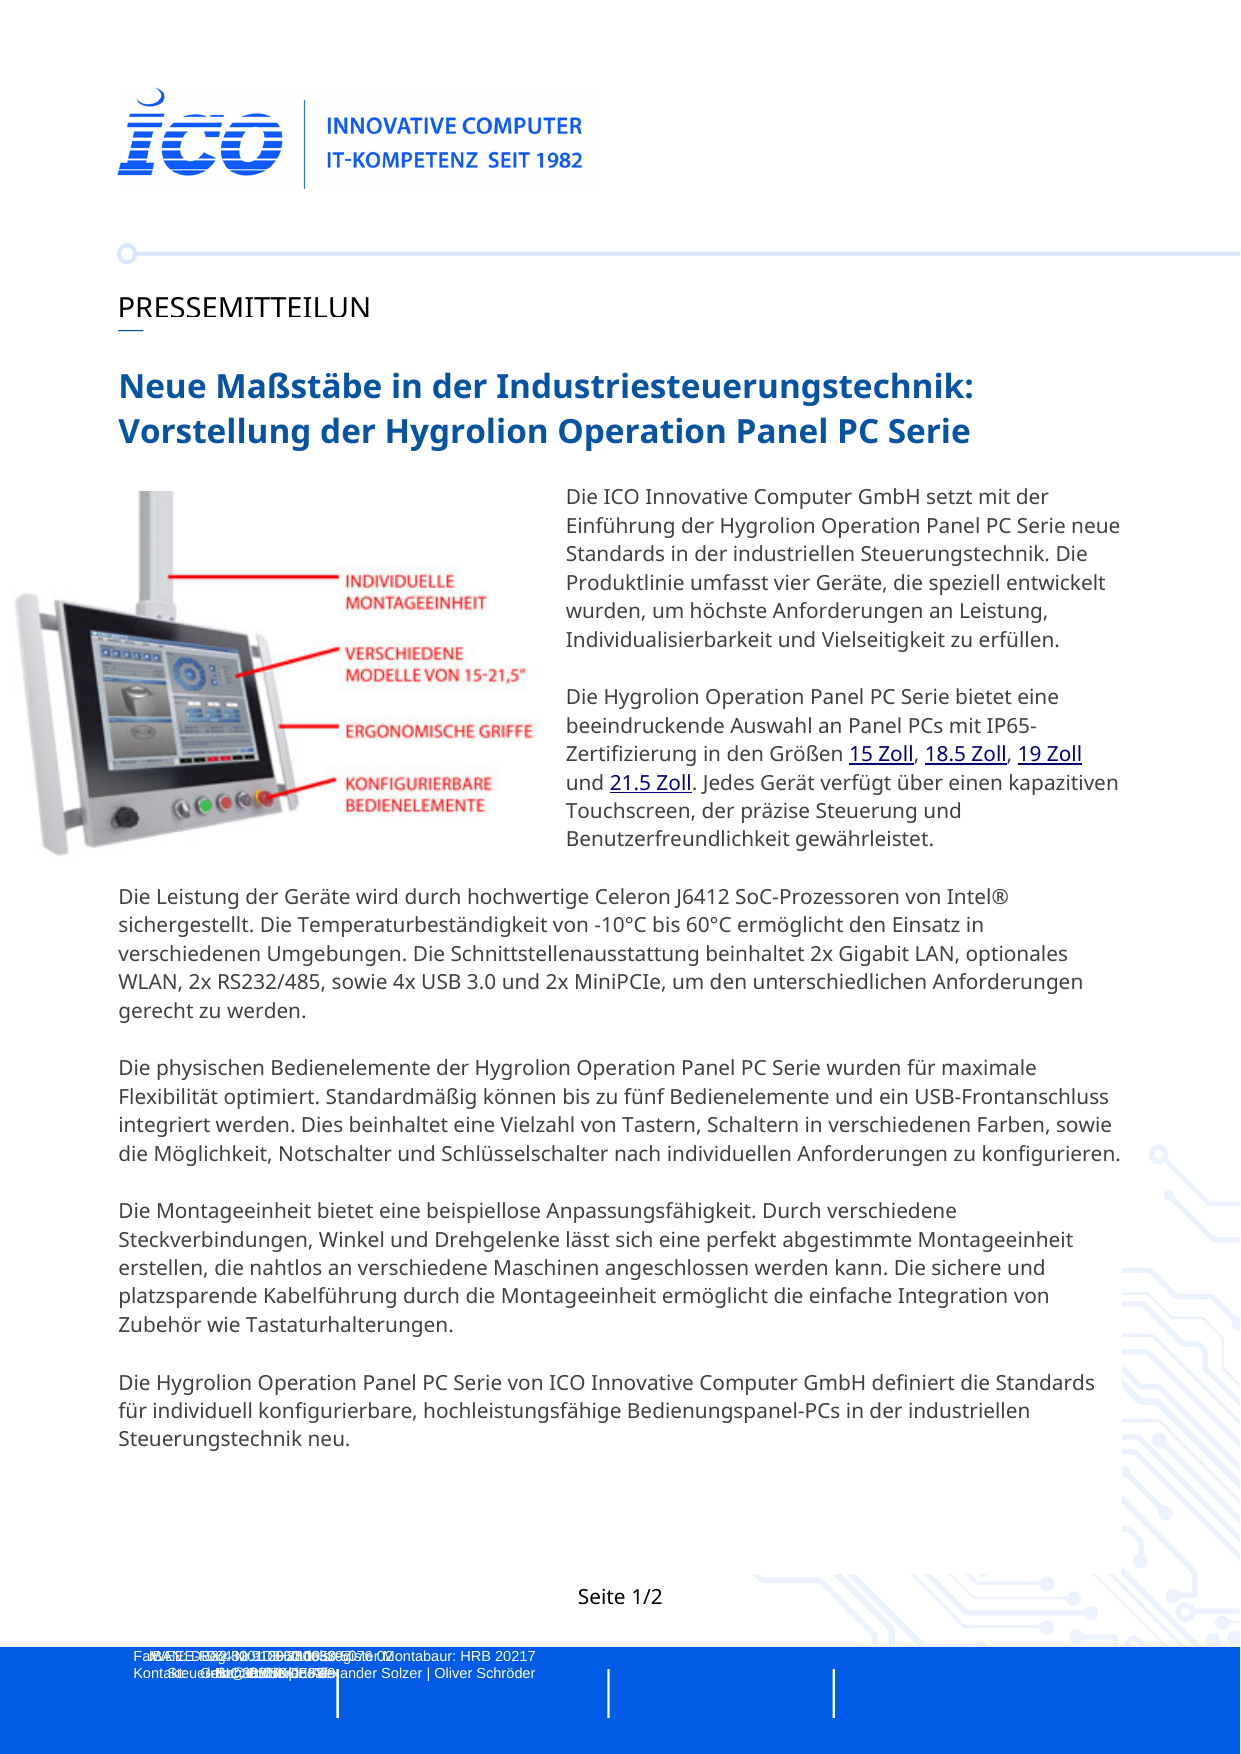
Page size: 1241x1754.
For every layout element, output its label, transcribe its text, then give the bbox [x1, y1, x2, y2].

text Die Hygrolion Operation Panel PC Serie bietet eine beeindruckende Auswahl an Panel PCs mit IP65-Zertifizierung in den Größen 15 Zoll, 18.5 Zoll, 19 Zoll und 21.5 Zoll. Jedes Gerät verfügt über einen kapazitiven Touchscreen, der präzise Steuerung und Benutzerfreundlichkeit gewährleistet. [547, 682, 1122, 853]
text Die Montageeinheit bietet eine beispiellose Anpassungsfähigkeit. Durch verschiedene Steckverbindungen, Winkel und Drehgelenke lässt sich eine perfekt abgestimmte Montageeinheit erstellen, die nahtlos an verschiedene Maschinen angeschlossen werden kann. Die sichere und platzsparende Kabelführung durch die Montageeinheit ermöglicht die einfache Integration von Zubehör wie Tastaturhalterungen. [118, 1196, 1122, 1338]
picture [0, 491, 547, 865]
picture [0, 1033, 1241, 1754]
picture [111, 243, 1241, 264]
picture [117, 87, 601, 190]
text Die Leistung der Geräte wird durch hochwertige Celeron J6412 SoC-Prozessoren von Intel® sichergestellt. Die Temperaturbeständigkeit von -10°C bis 60°C ermöglicht den Einsatz in verschiedenen Umgebungen. Die Schnittstellenausstattung beinhaltet 2x Gigabit LAN, optionales WLAN, 2x RS232/485, sowie 4x USB 3.0 und 2x MiniPCIe, um den unterschiedlichen Anforderungen gerecht zu werden. [118, 882, 1122, 1024]
text Die physischen Bedienelemente der Hygrolion Operation Panel PC Serie wurden für maximale Flexibilität optimiert. Standardmäßig können bis zu fünf Bedienelemente und ein USB-Frontanschluss integriert werden. Dies beinhaltet eine Vielzahl von Tastern, Schaltern in verschiedenen Farben, sowie die Möglichkeit, Notschalter und Schlüsselschalter nach individuellen Anforderungen zu konfigurieren. [118, 1053, 1122, 1167]
text Die Hygrolion Operation Panel PC Serie von ICO Innovative Computer GmbH definiert die Standards für individuell konfigurierbare, hochleistungsfähige Bedienungspanel-PCs in der industriellen Steuerungstechnik neu. [118, 1368, 1122, 1453]
text Die ICO Innovative Computer GmbH setzt mit der Einführung der Hygrolion Operation Panel PC Serie neue Standards in der industriellen Steuerungstechnik. Die Produktlinie umfasst vier Geräte, die speziell entwickelt wurden, um höchste Anforderungen an Leistung, Individualisierbarkeit und Vielseitigkeit zu erfüllen. [118, 482, 1122, 653]
subtitle Neue Maßstäbe in der Industriesteuerungstechnik: Vorstellung der Hygrolion Operation Panel PC Serie [118, 362, 1122, 453]
